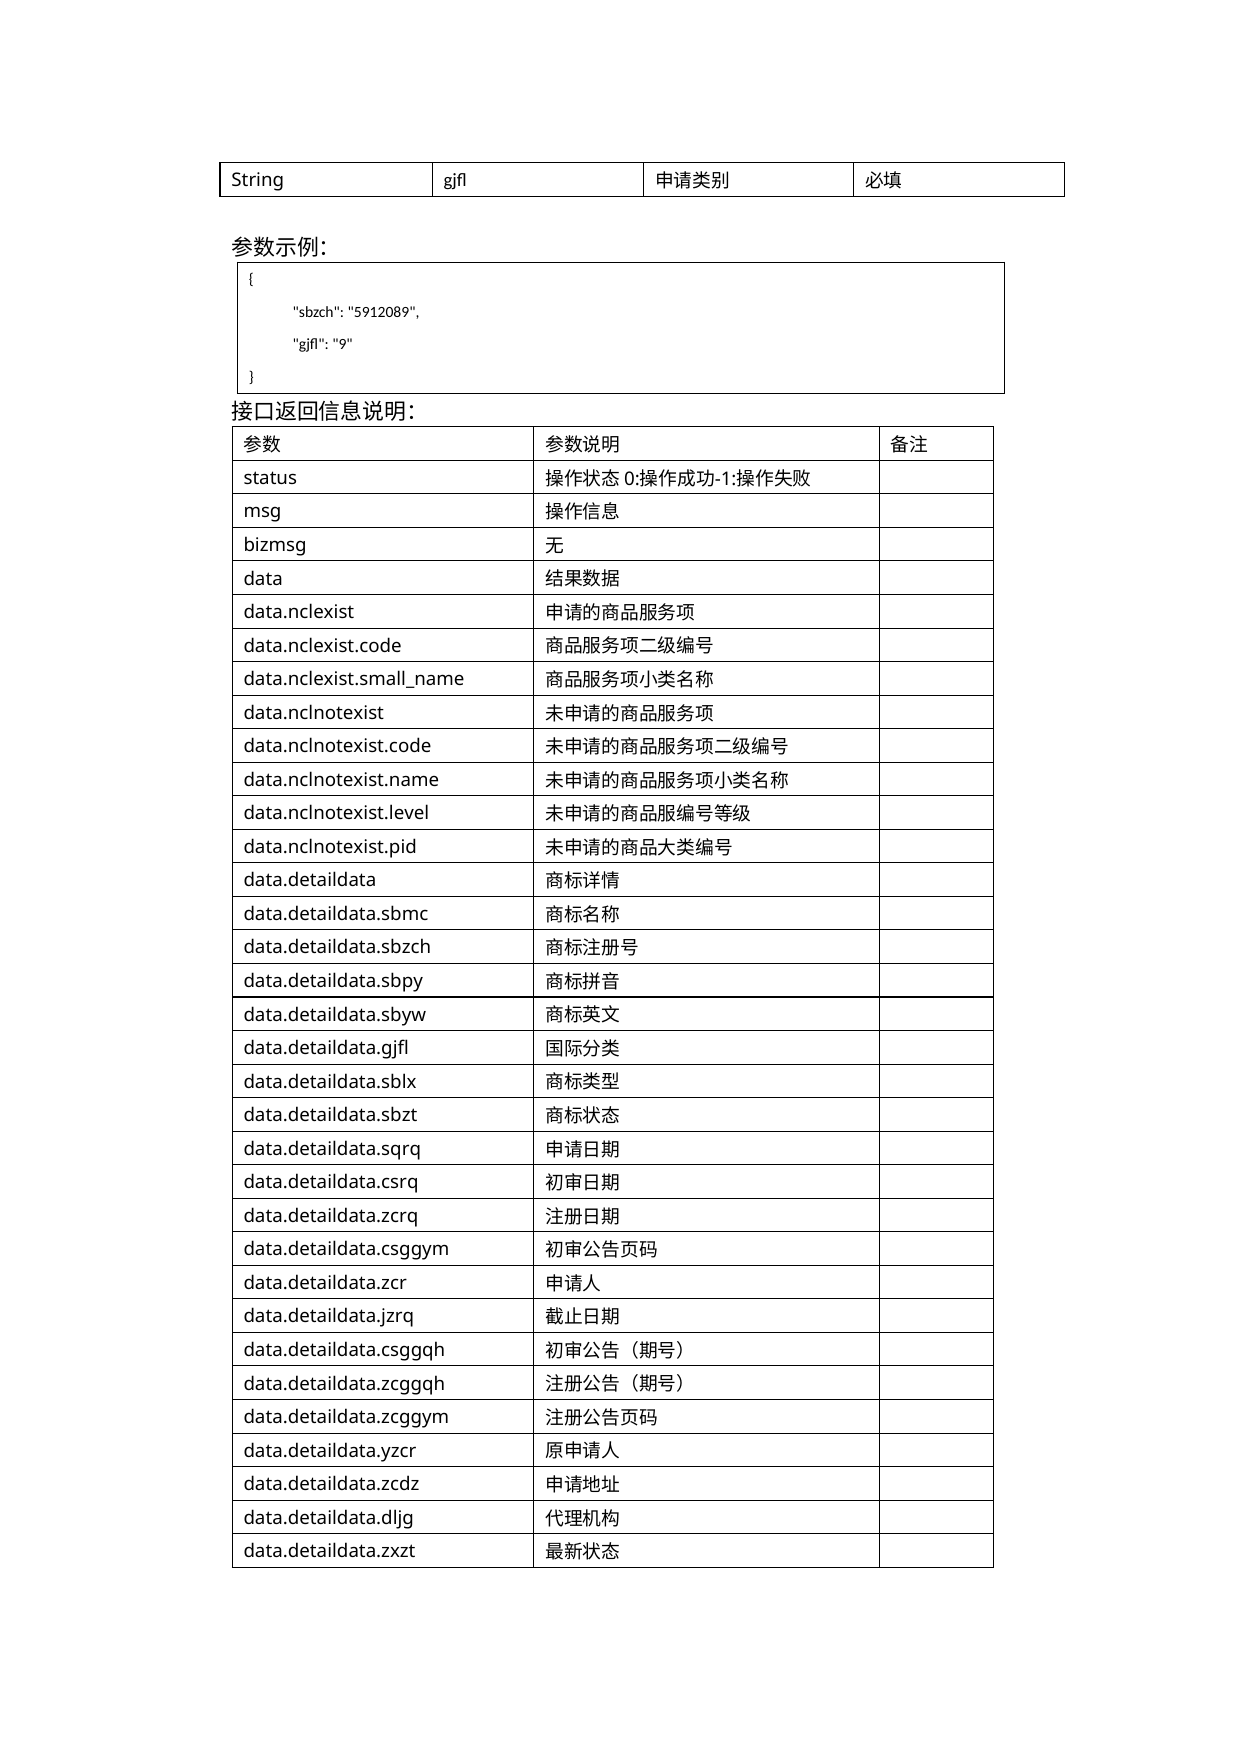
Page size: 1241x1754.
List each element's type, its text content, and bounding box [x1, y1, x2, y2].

table_header 备注 [880, 427, 993, 460]
table_header 参数说明 [534, 427, 879, 460]
table_cell data.detaildata.gjfl [233, 1031, 533, 1063]
table_cell 申请日期 [534, 1132, 879, 1164]
table_cell String [221, 163, 432, 196]
table_cell [880, 1434, 993, 1466]
table_cell 未申请的商品服编号等级 [534, 796, 879, 829]
table_cell 注册日期 [534, 1199, 879, 1231]
table_cell [880, 561, 993, 594]
table_cell 未申请的商品服务项 [534, 696, 879, 728]
table_cell [880, 998, 993, 1030]
table_cell data.detaildata [233, 863, 533, 896]
table_cell 注册公告（期号） [534, 1366, 879, 1399]
table_cell [880, 1065, 993, 1097]
table_cell data.detaildata.zxzt [233, 1534, 533, 1567]
table_cell [880, 1366, 993, 1399]
table_cell 未申请的商品服务项二级编号 [534, 729, 879, 762]
table_cell 商标拼音 [534, 964, 879, 996]
table_cell data.detaildata.csrq [233, 1165, 533, 1198]
table_cell data.nclnotexist.level [233, 796, 533, 829]
table_cell [880, 1400, 993, 1432]
table_cell data.nclexist.code [233, 629, 533, 661]
table_cell data [233, 561, 533, 594]
table_cell [880, 662, 993, 694]
table_cell data.detaildata.sblx [233, 1065, 533, 1097]
table_cell data.nclnotexist.pid [233, 830, 533, 862]
table_cell data.detaildata.sqrq [233, 1132, 533, 1164]
table_header { "sbzch": "5912089", "gjfl": "9" } [238, 263, 1004, 393]
table_cell 商标注册号 [534, 930, 879, 963]
table_cell data.detaildata.zcggym [233, 1400, 533, 1432]
table_cell data.detaildata.zcr [233, 1266, 533, 1298]
table_cell [880, 1098, 993, 1131]
table_cell [880, 1501, 993, 1533]
table_cell 申请类别 [644, 163, 853, 196]
table_cell data.detaildata.zcggqh [233, 1366, 533, 1399]
table_cell 国际分类 [534, 1031, 879, 1063]
table_cell [880, 863, 993, 896]
table_cell [880, 897, 993, 929]
table_cell [880, 763, 993, 795]
table_cell 商品服务项小类名称 [534, 662, 879, 694]
table_cell [880, 796, 993, 829]
table_cell 未申请的商品服务项小类名称 [534, 763, 879, 795]
table_cell 无 [534, 528, 879, 560]
table_cell data.nclexist.small_name [233, 662, 533, 694]
table_cell data.detaildata.sbzch [233, 930, 533, 963]
table_cell data.detaildata.sbmc [233, 897, 533, 929]
table_cell 原申请人 [534, 1434, 879, 1466]
table_cell [880, 494, 993, 527]
table_cell 结果数据 [534, 561, 879, 594]
table_cell [880, 1232, 993, 1265]
table_cell [880, 1165, 993, 1198]
table_cell data.nclnotexist.name [233, 763, 533, 795]
table_cell data.detaildata.zcdz [233, 1467, 533, 1499]
table_cell [880, 1266, 993, 1298]
table_cell data.detaildata.csggym [233, 1232, 533, 1265]
text 参数示例： [187, 229, 1053, 262]
table_cell [880, 629, 993, 661]
table_cell 商标英文 [534, 998, 879, 1030]
table_cell msg [233, 494, 533, 527]
table_cell 截止日期 [534, 1299, 879, 1332]
table_cell [880, 1199, 993, 1231]
table_cell data.nclexist [233, 595, 533, 627]
table_cell bizmsg [233, 528, 533, 560]
table_cell 申请地址 [534, 1467, 879, 1499]
table_cell [880, 1031, 993, 1063]
table_cell status [233, 461, 533, 493]
table_cell 注册公告页码 [534, 1400, 879, 1432]
table_cell [880, 1299, 993, 1332]
table_cell 初审日期 [534, 1165, 879, 1198]
table_cell [880, 964, 993, 996]
table_cell data.detaildata.dljg [233, 1501, 533, 1533]
table_cell 必填 [854, 163, 1064, 196]
table_cell 操作状态0:操作成功-1:操作失败 [534, 461, 879, 493]
table_cell gjfl [433, 163, 643, 196]
table_cell 代理机构 [534, 1501, 879, 1533]
table_cell data.detaildata.csggqh [233, 1333, 533, 1365]
text 接口返回信息说明： [187, 394, 1053, 426]
table_cell 最新状态 [534, 1534, 879, 1567]
table_cell data.detaildata.sbyw [233, 998, 533, 1030]
table_cell 商标名称 [534, 897, 879, 929]
table_header 参数 [233, 427, 533, 460]
table_cell [880, 1467, 993, 1499]
table_cell data.nclnotexist [233, 696, 533, 728]
table_cell data.nclnotexist.code [233, 729, 533, 762]
table_cell data.detaildata.yzcr [233, 1434, 533, 1466]
table_cell [880, 1534, 993, 1567]
table_cell 商品服务项二级编号 [534, 629, 879, 661]
table_cell data.detaildata.sbzt [233, 1098, 533, 1131]
table_cell data.detaildata.jzrq [233, 1299, 533, 1332]
table_cell data.detaildata.zcrq [233, 1199, 533, 1231]
table_cell 申请的商品服务项 [534, 595, 879, 627]
table_cell 申请人 [534, 1266, 879, 1298]
table_cell [880, 696, 993, 728]
table_cell [880, 830, 993, 862]
table_cell [880, 729, 993, 762]
table_cell 初审公告（期号） [534, 1333, 879, 1365]
table_cell 商标详情 [534, 863, 879, 896]
table_cell [880, 528, 993, 560]
table_cell 商标类型 [534, 1065, 879, 1097]
table_cell 初审公告页码 [534, 1232, 879, 1265]
table_cell 操作信息 [534, 494, 879, 527]
table_cell [880, 1132, 993, 1164]
table_cell [880, 595, 993, 627]
table_cell data.detaildata.sbpy [233, 964, 533, 996]
table_cell [880, 930, 993, 963]
table_cell [880, 1333, 993, 1365]
table_cell 未申请的商品大类编号 [534, 830, 879, 862]
table_cell 商标状态 [534, 1098, 879, 1131]
table_cell [880, 461, 993, 493]
